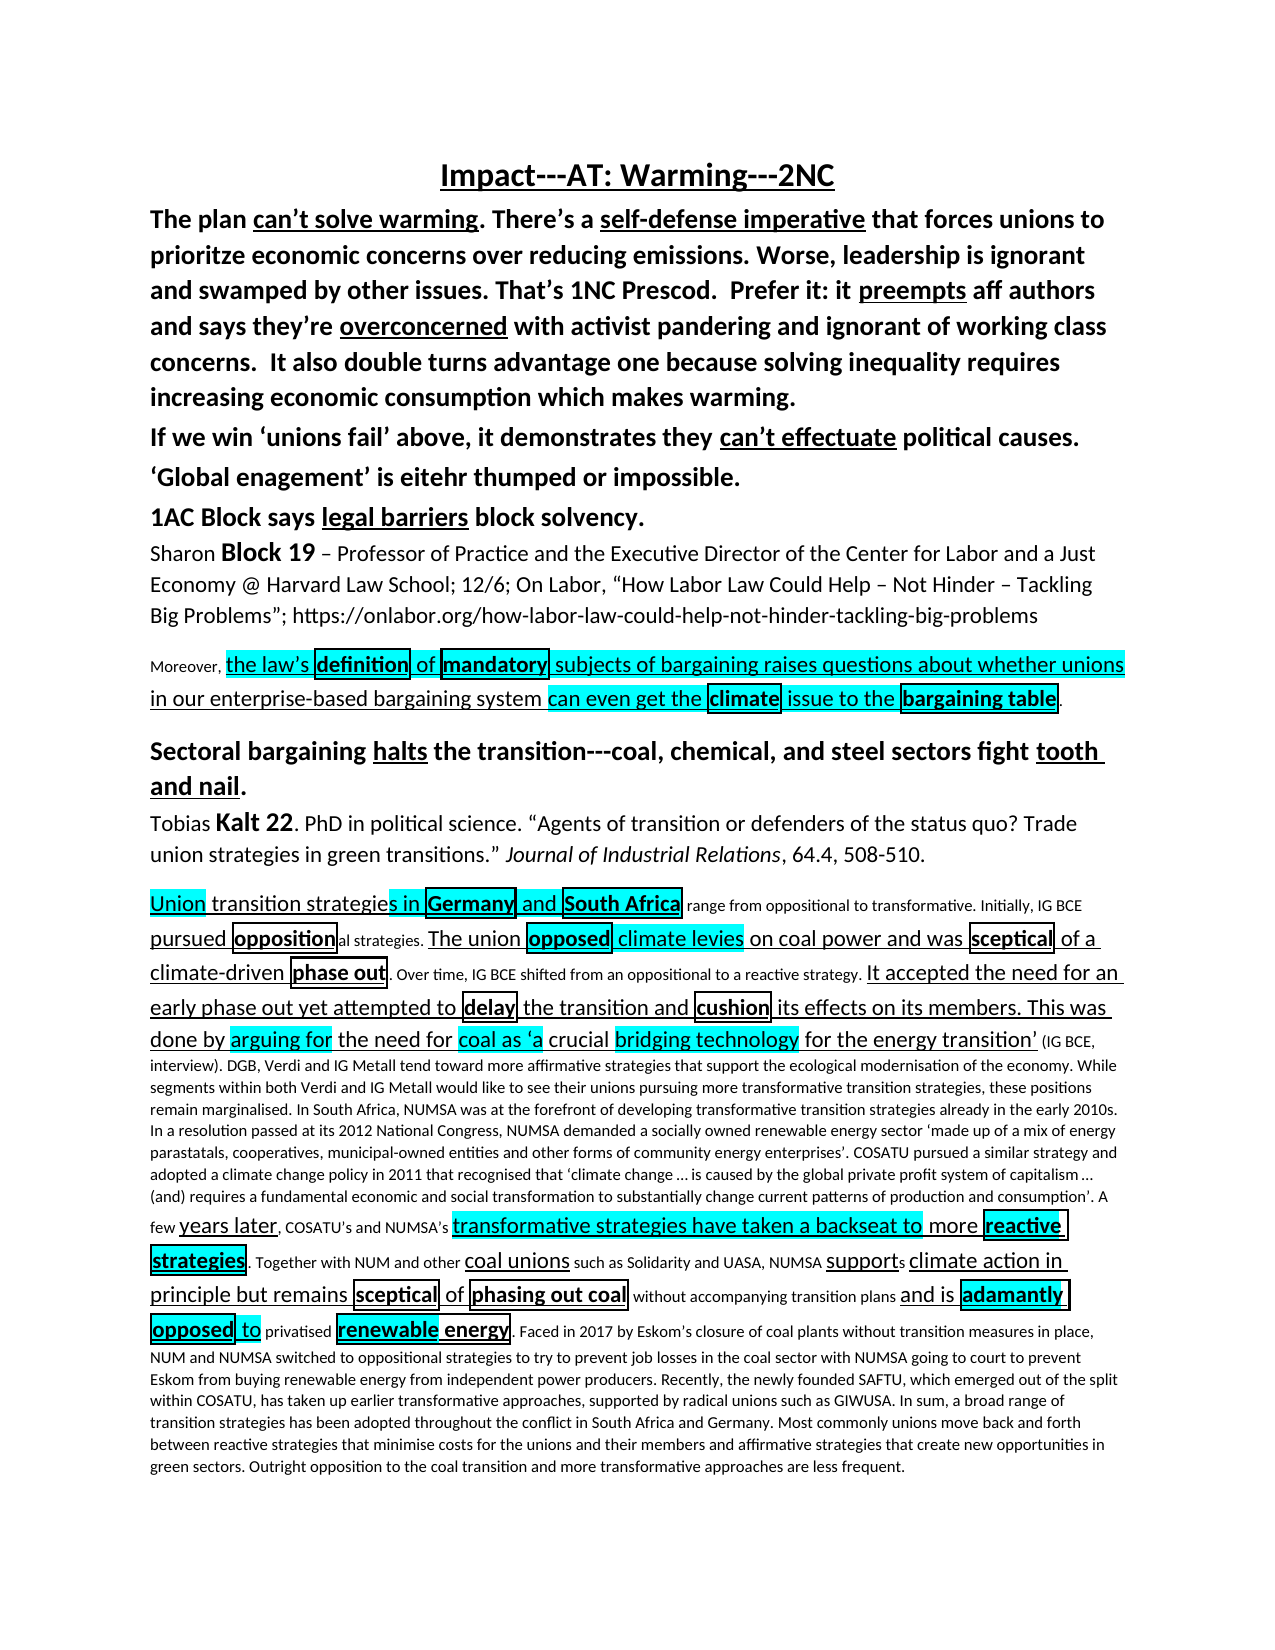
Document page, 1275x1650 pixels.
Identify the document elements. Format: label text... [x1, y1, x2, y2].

subtitle ‘Global enagement’ is eitehr thumped or impossible. [150, 460, 1125, 493]
subtitle Impact---AT: Warming---2NC [150, 154, 1125, 195]
subtitle 1AC Block says legal barriers block solvency. [150, 500, 1125, 533]
text Tobias Kalt 22. PhD in political science. “Agents of transition or defenders of the status quo? Trade union strategies in green transitions.” Journal of Industrial Relations, 64.4, 508-510. [150, 805, 1125, 868]
text Sharon Block 19 – Professor of Practice and the Executive Director of the Center for Labor and a Just Economy @ Harvard Law School; 12/6; On Labor, “How Labor Law Could Help – Not Hinder – Tackling Big Problems”; https://onlabor.org/how-labor-law-could-help-not-hinder-tackling-big-problems [150, 535, 1125, 629]
text Union transition strategies in Germany and South Africa range from oppositional to transformative. Initially, IG BCE pursued oppositional strategies. The union opposed climate levies on coal power and was sceptical of a climate-driven phase out. Over time, IG BCE shifted from an oppositional to a reactive strategy. It accepted the need for an early phase out yet attempted to delay the transition and cushion its effects on its members. This was done by arguing for the need for coal as ‘a crucial bridging technology for the energy transition’ (IG BCE, interview). DGB, Verdi and IG Metall tend toward more affirmative strategies that support the ecological modernisation of the economy. While segments within both Verdi and IG Metall would like to see their unions pursuing more transformative transition strategies, these positions remain marginalised. In South Africa, NUMSA was at the forefront of developing transformative transition strategies already in the early 2010s. In a resolution passed at its 2012 National Congress, NUMSA demanded a socially owned renewable energy sector ‘made up of a mix of energy parastatals, cooperatives, municipal-owned entities and other forms of community energy enterprises’. COSATU pursued a similar strategy and adopted a climate change policy in 2011 that recognised that ‘climate change … is caused by the global private profit system of capitalism … (and) requires a fundamental economic and social transformation to substantially change current patterns of production and consumption’. A few years later, COSATU’s and NUMSA’s transformative strategies have taken a backseat to more reactive strategies. Together with NUM and other coal unions such as Solidarity and UASA, NUMSA supports climate action in principle but remains sceptical of phasing out coal without accompanying transition plans and is adamantly opposed to privatised renewable energy. Faced in 2017 by Eskom’s closure of coal plants without transition measures in place, NUM and NUMSA switched to oppositional strategies to try to prevent job losses in the coal sector with NUMSA going to court to prevent Eskom from buying renewable energy from independent power producers. Recently, the newly founded SAFTU, which emerged out of the split within COSATU, has taken up earlier transformative approaches, supported by radical unions such as GIWUSA. In sum, a broad range of transition strategies has been adopted throughout the conflict in South Africa and Germany. Most commonly unions move back and forth between reactive strategies that minimise costs for the unions and their members and affirmative strategies that create new opportunities in green sectors. Outright opposition to the coal transition and more transformative approaches are less frequent. [150, 887, 1125, 1477]
text Moreover, the law’s definition of mandatory subjects of bargaining raises questions about whether unions in our enterprise-based bargaining system can even get the climate issue to the bargaining table. [150, 648, 1125, 714]
subtitle If we win ‘unions fail’ above, it demonstrates they can’t effectuate political causes. [150, 420, 1125, 453]
subtitle The plan can’t solve warming. There’s a self-defense imperative that forces unions to prioritze economic concerns over reducing emissions. Worse, leadership is ignorant and swamped by other issues. That’s 1NC Prescod. Prefer it: it preempts aff authors and says they’re overconcerned with activist pandering and ignorant of working class concerns. It also double turns advantage one because solving inequality requires increasing economic consumption which makes warming. [150, 202, 1125, 413]
subtitle Sectoral bargaining halts the transition---coal, chemical, and steel sectors fight tooth and nail. [150, 734, 1125, 802]
